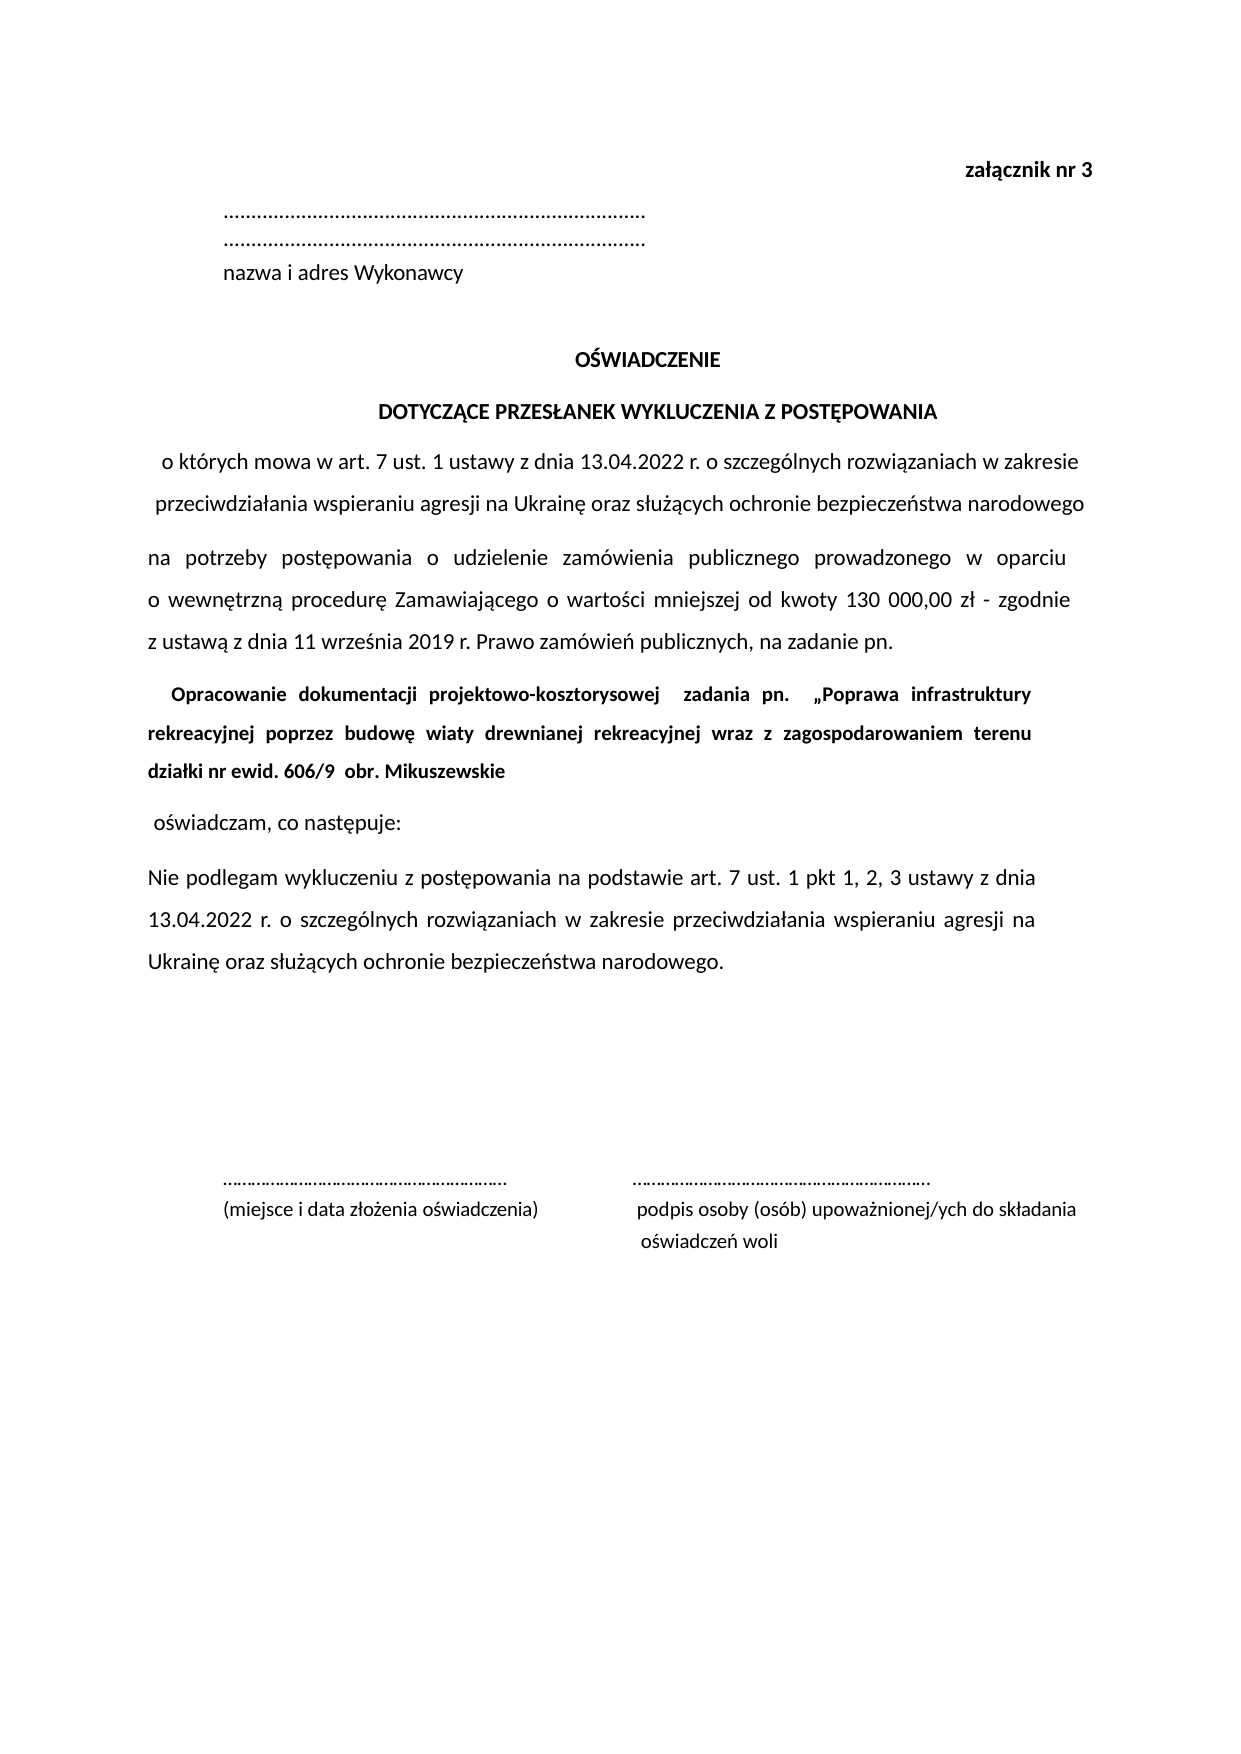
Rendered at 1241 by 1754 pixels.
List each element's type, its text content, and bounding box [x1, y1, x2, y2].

text oświadczam, co następuje: [148, 808, 1093, 837]
text na potrzeby postępowania o udzielenie zamówienia publicznego prowadzonego w oparciu o wewnętrzną procedurę Zamawiającego o wartości mniejszej od kwoty 130 000,00 zł - zgodnie z ustawą z dnia 11 września 2019 r. Prawo zamówień publicznych, na zadanie pn. [148, 543, 1080, 655]
text (miejsce i data złożenia oświadczenia) podpis osoby (osób) upoważnionej/ych do składania [223, 1196, 1093, 1222]
text OŚWIADCZENIE [208, 345, 1087, 373]
text załącznik nr 3 [148, 155, 1093, 183]
text DOTYCZĄCE PRZESŁANEK WYKLUCZENIA Z POSTĘPOWANIA [223, 395, 1093, 425]
text nazwa i adres Wykonawcy [223, 258, 1093, 286]
text ............................................................................ [223, 224, 1093, 252]
text ............................................................................ [223, 196, 1093, 224]
text o których mowa w art. 7 ust. 1 ustawy z dnia 13.04.2022 r. o szczególnych rozwiązaniach w zakresie przeciwdziałania wspieraniu agresji na Ukrainę oraz służących ochronie bezpieczeństwa narodowego [148, 447, 1093, 517]
text Opracowanie dokumentacji projektowo-kosztorysowej zadania pn. „Poprawa infrastruktury rekreacyjnej poprzez budowę wiaty drewnianej rekreacyjnej wraz z zagospodarowaniem terenu działki nr ewid. 606/9 obr. Mikuszewskie [148, 682, 1033, 783]
text Nie podlegam wykluczeniu z postępowania na podstawie art. 7 ust. 1 pkt 1, 2, 3 ustawy z dnia 13.04.2022 r. o szczególnych rozwiązaniach w zakresie przeciwdziałania wspieraniu agresji na Ukrainę oraz służących ochronie bezpieczeństwa narodowego. [148, 863, 1036, 975]
text …………………………………………………… ……………………………………………………… [223, 1165, 1093, 1190]
text oświadczeń woli [641, 1228, 1093, 1253]
